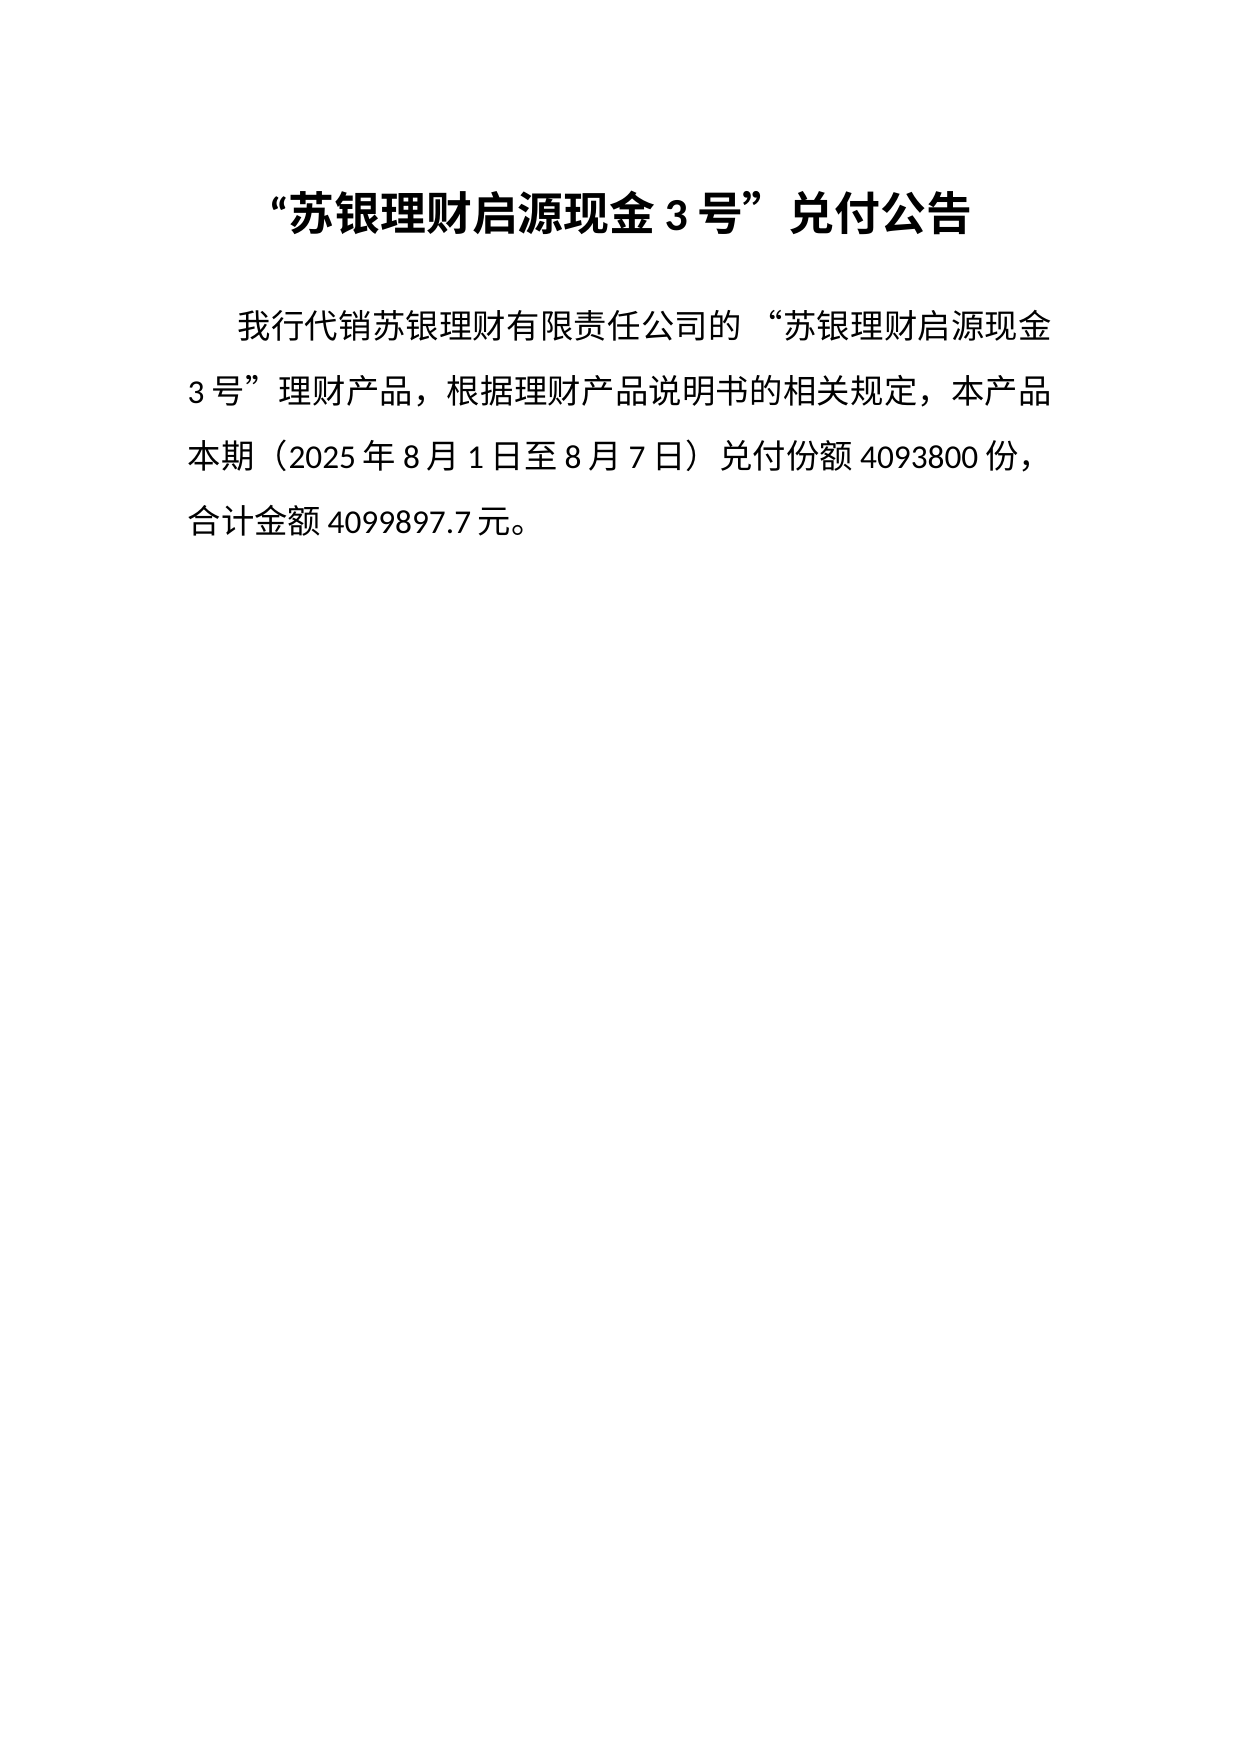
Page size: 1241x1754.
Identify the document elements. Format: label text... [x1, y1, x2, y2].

text 我行代销苏银理财有限责任公司的 “苏银理财启源现金3号”理财产品，根据理财产品说明书的相关规定，本产品本期（2025年8月1日至8月7日）兑付份额4093800份，合计金额4099897.7元。 [187, 292, 1053, 552]
text “苏银理财启源现金3号”兑付公告 [187, 162, 1053, 259]
